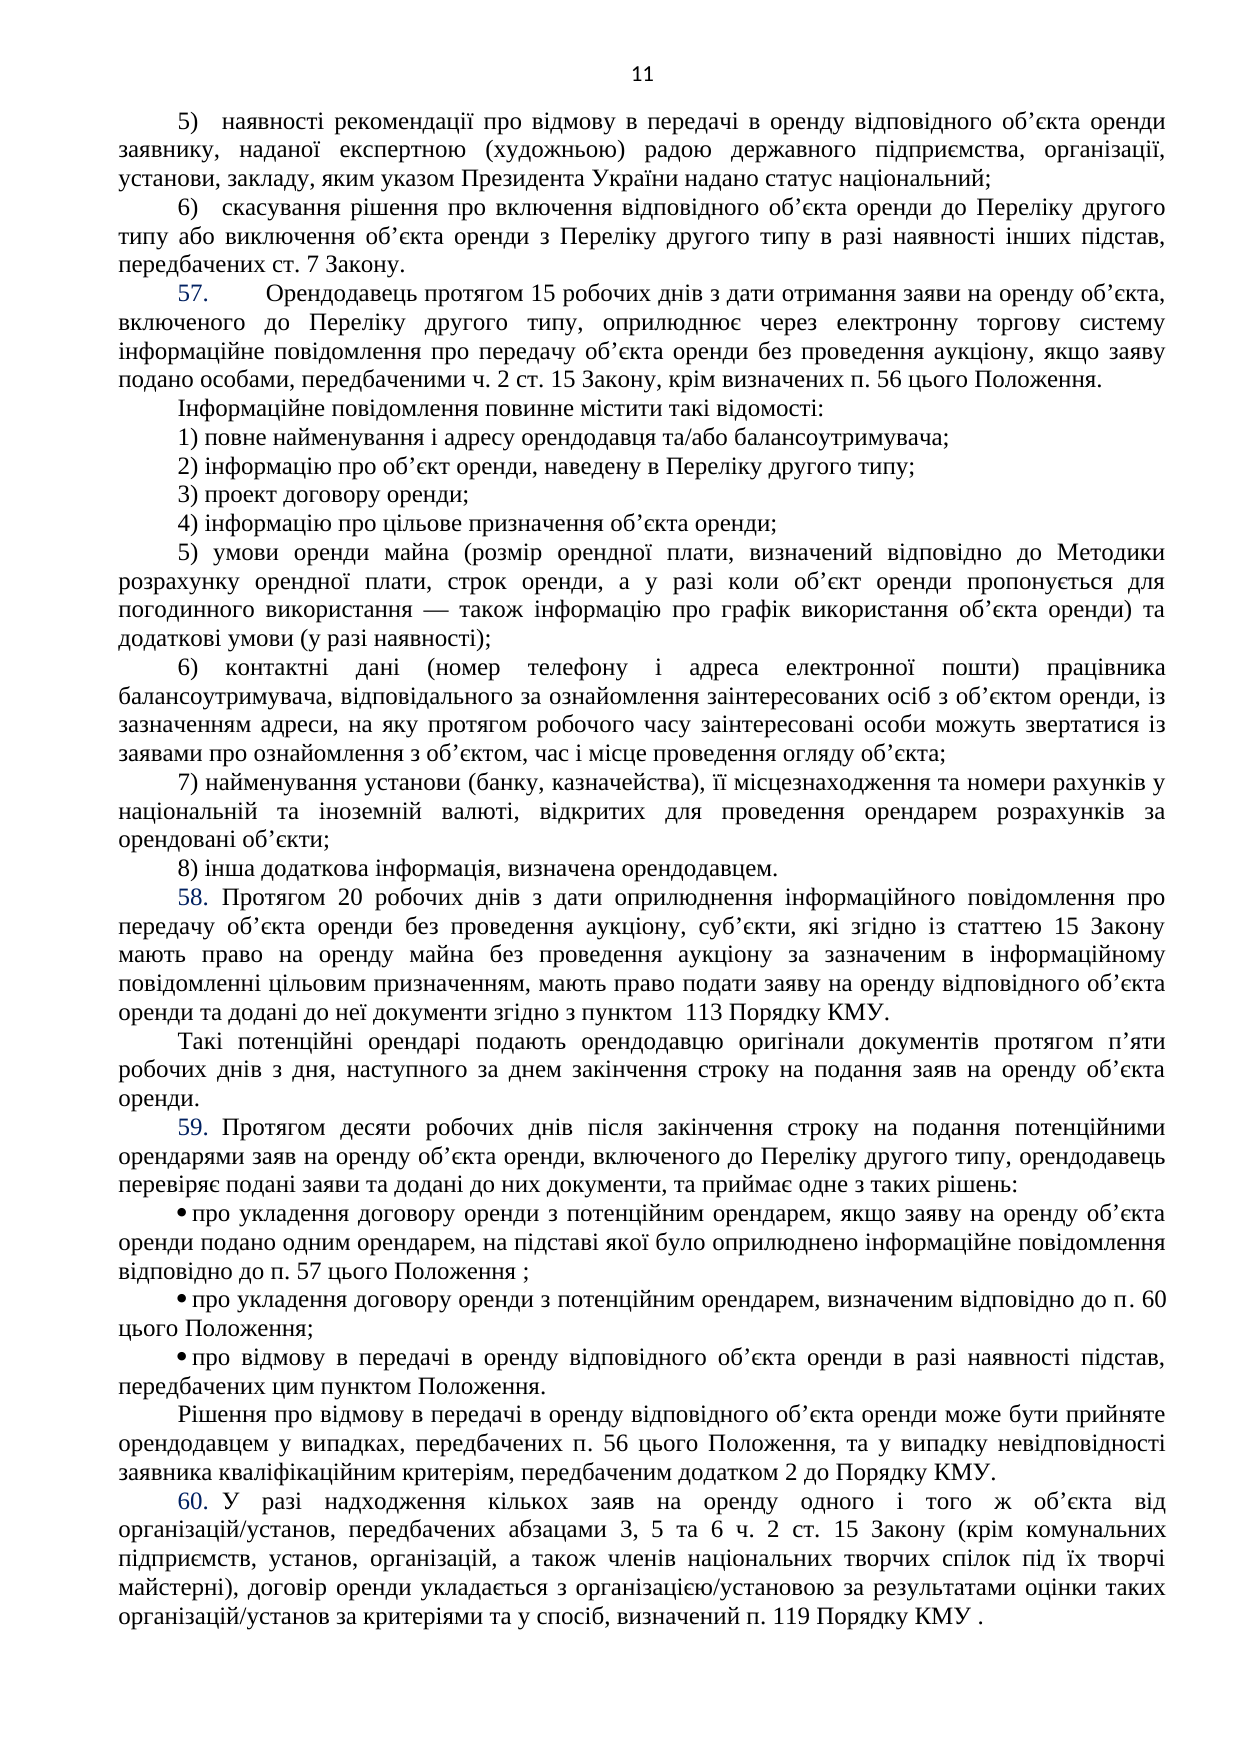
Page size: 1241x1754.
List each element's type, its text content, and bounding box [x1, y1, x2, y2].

text 1) повне найменування і адресу орендодавця та/або балансоутримувача; [118, 422, 1167, 451]
list Інформаційне повідомлення повинне містити такі відомості: [177, 393, 1167, 422]
text 4) інформацію про цільове призначення об’єкта оренди; [118, 508, 1167, 537]
list наявності рекомендації про відмову в передачі в оренду відповідного об’єкта оренди заявнику, наданої експертною (художньою) радою державного підприємства, організації, установи, закладу, яким указом Президента України надано статус національний; [118, 106, 1167, 192]
text 5) умови оренди майна (розмір орендної плати, визначений відповідно до Методики розрахунку орендної плати, строк оренди, а у разі коли об’єкт оренди пропонується для погодинного використання — також інформацію про графік використання об’єкта оренди) та додаткові умови (у разі наявності); [118, 537, 1167, 652]
text 3) проект договору оренди; [118, 479, 1167, 508]
text 8) інша додаткова інформація, визначена орендодавцем. [118, 853, 1167, 882]
list скасування рішення про включення відповідного об’єкта оренди до Переліку другого типу або виключення об’єкта оренди з Переліку другого типу в разі наявності інших підстав, передбачених ст. 7 Закону. [118, 192, 1167, 278]
list У разі надходження кількох заяв на оренду одного і того ж об’єкта від організацій/установ, передбачених абзацами 3, 5 та 6 ч. 2 ст. 15 Закону (крім комунальних підприємств, установ, організацій, а також членів національних творчих спілок під їх творчі майстерні), договір оренди укладається з організацією/установою за результатами оцінки таких організацій/установ за критеріями та у спосіб, визначений п. 119 Порядку КМУ . [118, 1486, 1167, 1629]
list про відмову в передачі в оренду відповідного об’єкта оренди в разі наявності підстав, передбачених цим пунктом Положення. [118, 1342, 1167, 1399]
text 6) контактні дані (номер телефону і адреса електронної пошти) працівника балансоутримувача, відповідального за ознайомлення заінтересованих осіб з об’єктом оренди, із зазначенням адреси, на яку протягом робочого часу заінтересовані особи можуть звертатися із заявами про ознайомлення з об’єктом, час і місце проведення огляду об’єкта; [118, 652, 1167, 767]
text 2) інформацію про об’єкт оренди, наведену в Переліку другого типу; [118, 451, 1167, 479]
list Протягом десяти робочих днів після закінчення строку на подання потенційними орендарями заяв на оренду об’єкта оренди, включеного до Переліку другого типу, орендодавець перевіряє подані заяви та додані до них документи, та приймає одне з таких рішень: [118, 1112, 1167, 1198]
list Орендодавець протягом 15 робочих днів з дати отримання заяви на оренду об’єкта, включеного до Переліку другого типу, оприлюднює через електронну торгову систему інформаційне повідомлення про передачу об’єкта оренди без проведення аукціону, якщо заяву подано особами, передбаченими ч. 2 ст. 15 Закону, крім визначених п. 56 цього Положення. [118, 278, 1167, 393]
list про укладення договору оренди з потенційним орендарем, якщо заяву на оренду об’єкта оренди подано одним орендарем, на підставі якої було оприлюднено інформаційне повідомлення відповідно до п. 57 цього Положення ; [118, 1198, 1167, 1284]
text 7) найменування установи (банку, казначейства), її місцезнаходження та номери рахунків у національній та іноземній валюті, відкритих для проведення орендарем розрахунків за орендовані об’єкти; [118, 767, 1167, 853]
text Рішення про відмову в передачі в оренду відповідного об’єкта оренди може бути прийняте орендодавцем у випадках, передбачених п. 56 цього Положення, та у випадку невідповідності заявника кваліфікаційним критеріям, передбаченим додатком 2 до Порядку КМУ. [118, 1399, 1167, 1486]
list Протягом 20 робочих днів з дати оприлюднення інформаційного повідомлення про передачу об’єкта оренди без проведення аукціону, суб’єкти, які згідно із статтею 15 Закону мають право на оренду майна без проведення аукціону за зазначеним в інформаційному повідомленні цільовим призначенням, мають право подати заяву на оренду відповідного об’єкта оренди та додані до неї документи згідно з пунктом 113 Порядку КМУ. [118, 882, 1167, 1026]
list про укладення договору оренди з потенційним орендарем, визначеним відповідно до п. 60 цього Положення; [118, 1284, 1167, 1342]
text Такі потенційні орендарі подають орендодавцю оригінали документів протягом п’яти робочих днів з дня, наступного за днем закінчення строку на подання заяв на оренду об’єкта оренди. [118, 1026, 1167, 1112]
